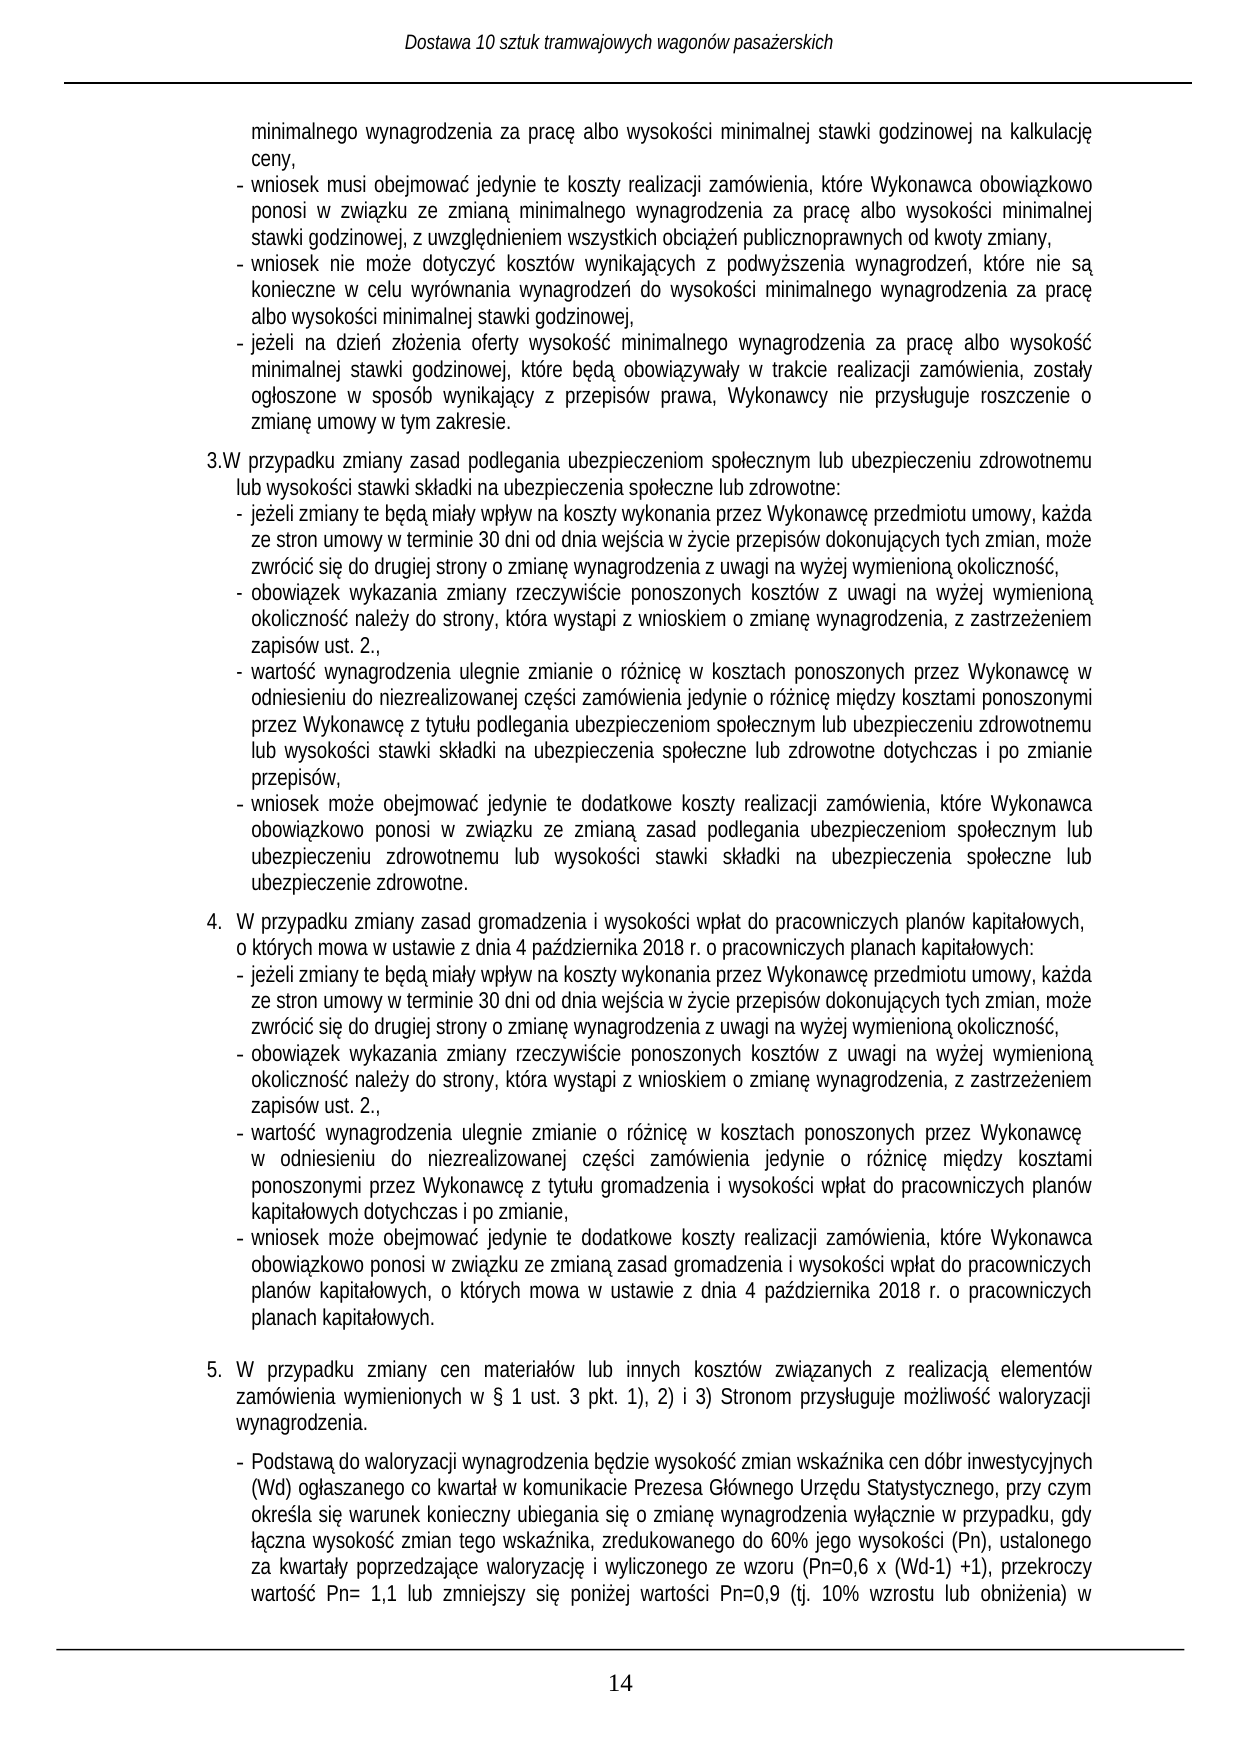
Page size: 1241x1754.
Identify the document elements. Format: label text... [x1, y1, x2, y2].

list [236, 1448, 1093, 1606]
list obowiązek wykazania zmiany rzeczywiście ponoszonych kosztów z uwagi na wyżej wymienioną okoliczność należy do strony, która wystąpi z wnioskiem o zmianę wynagrodzenia, z zastrzeżeniem zapisów ust. 2., [236, 1040, 1093, 1119]
text - wartość wynagrodzenia ulegnie zmianie o różnicę w kosztach ponoszonych przez Wykonawcę w odniesieniu do niezrealizowanej części zamówienia jedynie o różnicę między kosztami ponoszonymi przez Wykonawcę z tytułu podlegania ubezpieczeniom społecznym lub ubezpieczeniu zdrowotnemu lub wysokości stawki składki na ubezpieczenia społeczne lub zdrowotne dotychczas i po zmianie przepisów, [236, 658, 1093, 790]
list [236, 118, 1093, 171]
text - obowiązek wykazania zmiany rzeczywiście ponoszonych kosztów z uwagi na wyżej wymienioną okoliczność należy do strony, która wystąpi z wnioskiem o zmianę wynagrodzenia, z zastrzeżeniem zapisów ust. 2., [236, 579, 1093, 658]
list wniosek nie może dotyczyć kosztów wynikających z podwyższenia wynagrodzeń, które nie są konieczne w celu wyrównania wynagrodzeń do wysokości minimalnego wynagrodzenia za pracę albo wysokości minimalnej stawki godzinowej, [236, 250, 1093, 329]
list jeżeli zmiany te będą miały wpływ na koszty wykonania przez Wykonawcę przedmiotu umowy, każda ze stron umowy w terminie 30 dni od dnia wejścia w życie przepisów dokonujących tych zmian, może zwrócić się do drugiej strony o zmianę wynagrodzenia z uwagi na wyżej wymienioną okoliczność, [236, 961, 1093, 1040]
list W przypadku zmiany zasad gromadzenia i wysokości wpłat do pracowniczych planów kapitałowych, o których mowa w ustawie z dnia 4 października 2018 r. o pracowniczych planach kapitałowych: [207, 908, 1093, 961]
list wartość wynagrodzenia ulegnie zmianie o różnicę w kosztach ponoszonych przez Wykonawcę w odniesieniu do niezrealizowanej części zamówienia jedynie o różnicę między kosztami ponoszonymi przez Wykonawcę z tytułu gromadzenia i wysokości wpłat do pracowniczych planów kapitałowych dotychczas i po zmianie, [236, 1119, 1093, 1224]
list W przypadku zmiany cen materiałów lub innych kosztów związanych z realizacją elementów zamówienia wymienionych w § 1 ust. 3 pkt. 1), 2) i 3) Stronom przysługuje możliwość waloryzacji wynagrodzenia. [207, 1356, 1093, 1435]
text - jeżeli zmiany te będą miały wpływ na koszty wykonania przez Wykonawcę przedmiotu umowy, każda ze stron umowy w terminie 30 dni od dnia wejścia w życie przepisów dokonujących tych zmian, może zwrócić się do drugiej strony o zmianę wynagrodzenia z uwagi na wyżej wymienioną okoliczność, [236, 500, 1093, 579]
list wniosek musi obejmować jedynie te koszty realizacji zamówienia, które Wykonawca obowiązkowo ponosi w związku ze zmianą minimalnego wynagrodzenia za pracę albo wysokości minimalnej stawki godzinowej, z uwzględnieniem wszystkich obciążeń publicznoprawnych od kwoty zmiany, [236, 171, 1093, 250]
list wniosek może obejmować jedynie te dodatkowe koszty realizacji zamówienia, które Wykonawca obowiązkowo ponosi w związku ze zmianą zasad gromadzenia i wysokości wpłat do pracowniczych planów kapitałowych, o których mowa w ustawie z dnia 4 października 2018 r. o pracowniczych planach kapitałowych. [236, 1224, 1093, 1330]
list W przypadku zmiany zasad podlegania ubezpieczeniom społecznym lub ubezpieczeniu zdrowotnemu lub wysokości stawki składki na ubezpieczenia społeczne lub zdrowotne: [207, 447, 1093, 500]
list wniosek może obejmować jedynie te dodatkowe koszty realizacji zamówienia, które Wykonawca obowiązkowo ponosi w związku ze zmianą zasad podlegania ubezpieczeniom społecznym lub ubezpieczeniu zdrowotnemu lub wysokości stawki składki na ubezpieczenia społeczne lub ubezpieczenie zdrowotne. [236, 790, 1093, 895]
list jeżeli na dzień złożenia oferty wysokość minimalnego wynagrodzenia za pracę albo wysokość minimalnej stawki godzinowej, które będą obowiązywały w trakcie realizacji zamówienia, zostały ogłoszone w sposób wynikający z przepisów prawa, Wykonawcy nie przysługuje roszczenie o zmianę umowy w tym zakresie. [236, 329, 1093, 435]
